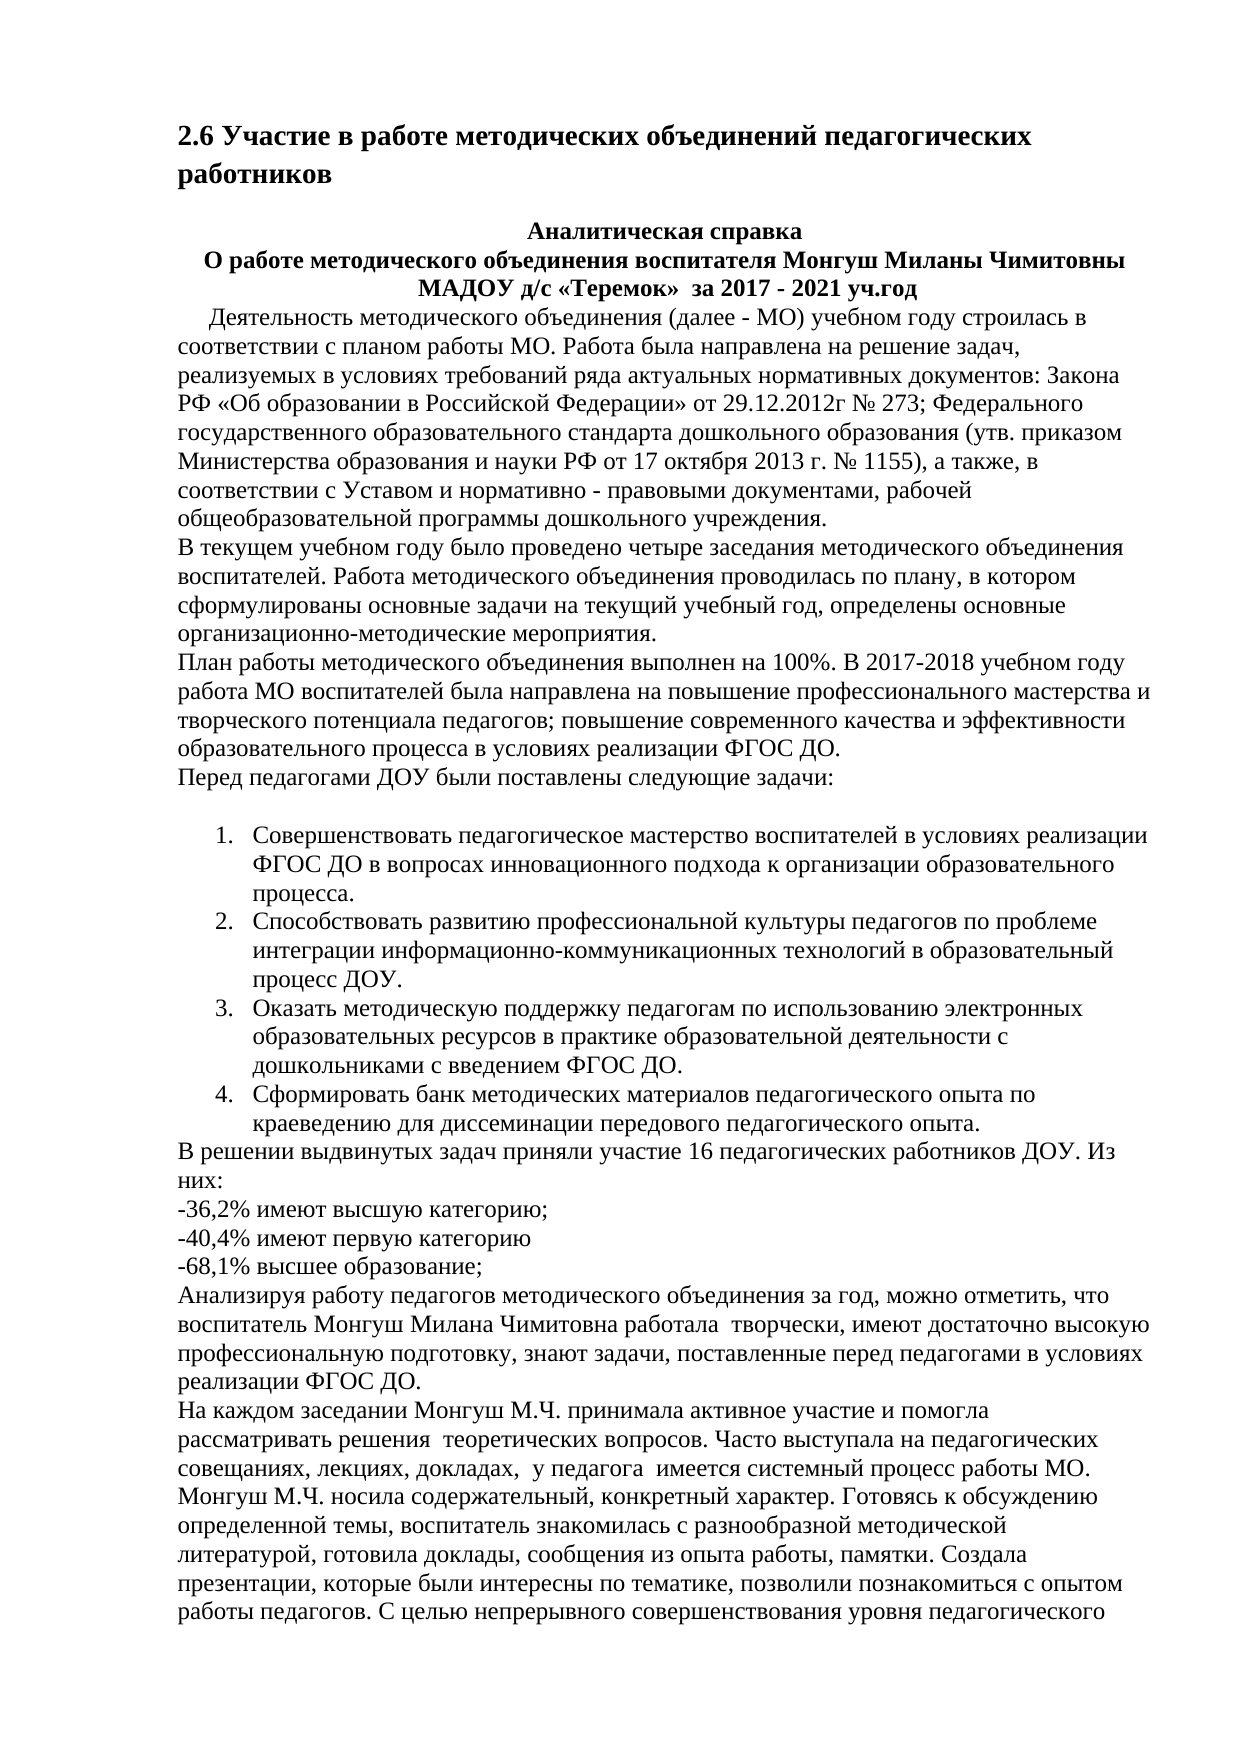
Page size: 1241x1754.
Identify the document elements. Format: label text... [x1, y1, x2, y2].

text -36,2% имеют высшую категорию; [177, 1194, 1152, 1223]
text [177, 1395, 1152, 1625]
text План работы методического объединения выполнен на 100%. В 2017-2018 учебном году работа МО воспитателей была направлена на повышение профессионального мастерства и творческого потенциала педагогов; повышение современного качества и эффективности образовательного процесса в условиях реализации ФГОС ДО. [177, 647, 1152, 762]
text 2.6 Участие в работе методических объединений педагогических работников [177, 118, 1152, 190]
text В текущем учебном году было проведено четыре заседания методического объединения воспитателей. Работа методического объединения проводилась по плану, в котором сформулированы основные задачи на текущий учебный год, определены основные организационно-методические мероприятия. [177, 532, 1152, 647]
text -68,1% высшее образование; [177, 1251, 1152, 1280]
text Деятельность методического объединения (далее - МО) учебном году строилась в соответствии с планом работы МО. Работа была направлена на решение задач, реализуемых в условиях требований ряда актуальных нормативных документов: Закона РФ «Об образовании в Российской Федерации» от 29.12.2012г № 273; Федерального государственного образовательного стандарта дошкольного образования (утв. приказом Министерства образования и науки РФ от 17 октября 2013 г. № 1155), а также, в соответствии с Уставом и нормативно - правовыми документами, рабочей общеобразовательной программы дошкольного учреждения. [177, 302, 1152, 532]
list Сформировать банк методических материалов педагогического опыта по краеведению для диссеминации передового педагогического опыта. [215, 1079, 1152, 1136]
list Способствовать развитию профессиональной культуры педагогов по проблеме интеграции информационно-коммуникационных технологий в образовательный процесс ДОУ. [215, 906, 1152, 993]
list Совершенствовать педагогическое мастерство воспитателей в условиях реализации ФГОС ДО в вопросах инновационного подхода к организации образовательного процесса. [215, 820, 1152, 906]
text МАДОУ д/с «Теремок» за 2017 - 2021 уч.год [177, 273, 1152, 302]
text Анализируя работу педагогов методического объединения за год, можно отметить, что воспитатель Монгуш Милана Чимитовна работала творчески, имеют достаточно высокую профессиональную подготовку, знают задачи, поставленные перед педагогами в условиях реализации ФГОС ДО. [177, 1280, 1152, 1395]
text В решении выдвинутых задач приняли участие 16 педагогических работников ДОУ. Из них: [177, 1136, 1152, 1194]
text Перед педагогами ДОУ были поставлены следующие задачи: [177, 762, 1152, 791]
text Аналитическая справка [177, 216, 1152, 245]
list Оказать методическую поддержку педагогам по использованию электронных образовательных ресурсов в практике образовательной деятельности с дошкольниками с введением ФГОС ДО. [215, 993, 1152, 1079]
text -40,4% имеют первую категорию [177, 1223, 1152, 1251]
text О работе методического объединения воспитателя Монгуш Миланы Чимитовны [177, 245, 1152, 273]
